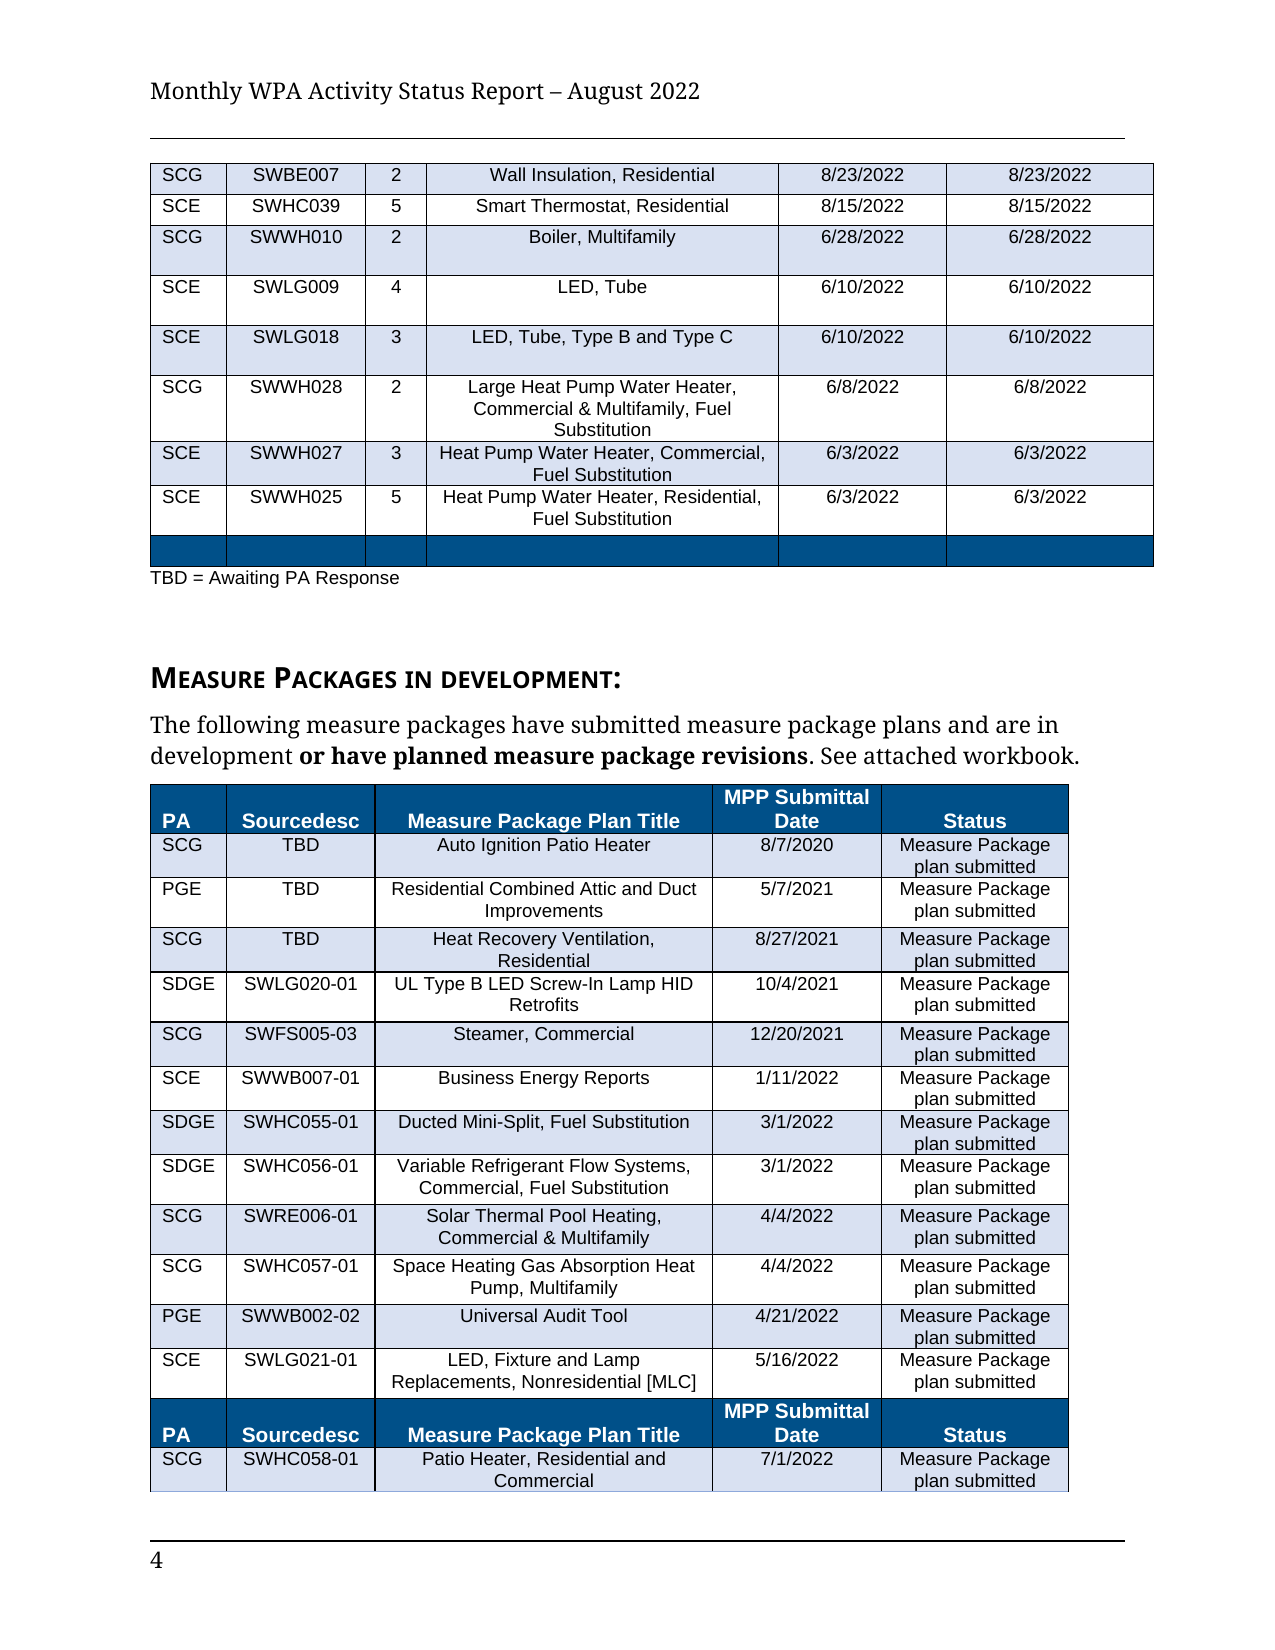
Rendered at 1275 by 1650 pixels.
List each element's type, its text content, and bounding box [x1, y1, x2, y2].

table_cell 2 [366, 164, 426, 194]
table_cell 6/3/2022 [779, 486, 946, 535]
table_cell 6/8/2022 [947, 376, 1153, 441]
table_cell PGE [151, 1305, 226, 1348]
table_cell PA [151, 1399, 226, 1447]
table_cell SWHC055-01 [227, 1111, 374, 1154]
table_cell 3 [366, 326, 426, 375]
table_cell 6/10/2022 [947, 326, 1153, 375]
table_cell Heat Recovery Ventilation, Residential [376, 928, 712, 971]
table_cell LED, Tube [427, 276, 778, 325]
table_cell SDGE [151, 1155, 226, 1204]
text TBD = Awaiting PA Response [150, 567, 1125, 589]
table_cell SWWH010 [227, 226, 365, 275]
table_cell TBD [227, 878, 374, 927]
table_cell 6/28/2022 [779, 226, 946, 275]
table_cell 8/23/2022 [779, 164, 946, 194]
table_cell TBD [227, 834, 374, 877]
table_cell UL Type B LED Screw-In Lamp HID Retrofits [376, 973, 712, 1021]
table_cell SDGE [151, 1111, 226, 1154]
table_cell Measure Package Plan Title [376, 1399, 712, 1447]
table_cell Heat Pump Water Heater, Residential, Fuel Substitution [427, 486, 778, 535]
table_cell Auto Ignition Patio Heater [376, 834, 712, 877]
table_cell 3/1/2022 [713, 1155, 881, 1204]
subtitle Measure Packages in development: [150, 657, 1125, 697]
table_cell SCG [151, 1255, 226, 1304]
table_cell Measure Package plan submitted [882, 1305, 1068, 1348]
table_cell LED, Fixture and Lamp Replacements, Nonresidential [MLC] [376, 1349, 712, 1398]
table_cell Business Energy Reports [376, 1067, 712, 1110]
table_cell SWLG009 [227, 276, 365, 325]
table_cell SCE [151, 486, 226, 535]
text The following measure packages have submitted measure package plans and are in development or have planned measure package revisions. See attached workbook. [150, 709, 1125, 772]
table_cell SCG [151, 1023, 226, 1066]
table_cell Status [882, 1399, 1068, 1447]
table_cell Wall Insulation, Residential [427, 164, 778, 194]
table_cell Measure Package plan submitted [882, 1067, 1068, 1110]
table_cell Measure Package plan submitted [882, 878, 1068, 927]
table_cell 3 [366, 442, 426, 485]
table_cell 5/16/2022 [713, 1349, 881, 1398]
table_cell Large Heat Pump Water Heater, Commercial & Multifamily, Fuel Substitution [427, 376, 778, 441]
table_cell PGE [151, 878, 226, 927]
table_cell SWHC058-01 [227, 1448, 374, 1491]
table_cell Measure Package plan submitted [882, 1255, 1068, 1304]
table_cell SCE [151, 1349, 226, 1398]
table_cell SCE [151, 1067, 226, 1110]
table_cell SCE [151, 442, 226, 485]
table_cell SWLG021-01 [227, 1349, 374, 1398]
table_cell 5 [366, 195, 426, 225]
table_cell SCG [151, 164, 226, 194]
table_cell 6/3/2022 [947, 486, 1153, 535]
table_cell 4/4/2022 [713, 1205, 881, 1254]
table_cell SCE [151, 276, 226, 325]
table_cell 6/28/2022 [947, 226, 1153, 275]
table_cell 4/21/2022 [713, 1305, 881, 1348]
table_cell [947, 536, 1153, 566]
table_cell 8/27/2021 [713, 928, 881, 971]
table_cell Sourcedesc [227, 1399, 374, 1447]
table_cell Smart Thermostat, Residential [427, 195, 778, 225]
table_cell 4 [366, 276, 426, 325]
table_cell Measure Package plan submitted [882, 1205, 1068, 1254]
table_cell SWRE006-01 [227, 1205, 374, 1254]
table_cell [151, 536, 226, 566]
table_cell SCG [151, 928, 226, 971]
table_cell 6/10/2022 [779, 326, 946, 375]
table_cell 5/7/2021 [713, 878, 881, 927]
table_header MPP Submittal Date [713, 785, 881, 833]
table_cell Measure Package plan submitted [882, 1023, 1068, 1066]
table_cell Measure Package plan submitted [882, 928, 1068, 971]
table_cell Variable Refrigerant Flow Systems, Commercial, Fuel Substitution [376, 1155, 712, 1204]
table_cell 6/10/2022 [947, 276, 1153, 325]
table_cell 6/8/2022 [779, 376, 946, 441]
table_cell SWWB002-02 [227, 1305, 374, 1348]
table_cell SWWB007-01 [227, 1067, 374, 1110]
table_cell Boiler, Multifamily [427, 226, 778, 275]
table_cell SWHC039 [227, 195, 365, 225]
table_cell MPP Submittal Date [713, 1399, 881, 1447]
table_cell SWWH028 [227, 376, 365, 441]
table_cell LED, Tube, Type B and Type C [427, 326, 778, 375]
table_cell SCE [151, 326, 226, 375]
table_cell 8/15/2022 [779, 195, 946, 225]
table_cell Measure Package plan submitted [882, 1111, 1068, 1154]
table_cell 10/4/2021 [713, 973, 881, 1021]
table_cell SWBE007 [227, 164, 365, 194]
table_cell SCG [151, 834, 226, 877]
table_cell SWLG018 [227, 326, 365, 375]
table_cell 4/4/2022 [713, 1255, 881, 1304]
table_cell 1/11/2022 [713, 1067, 881, 1110]
table_cell SCG [151, 1448, 226, 1491]
table_cell SWFS005-03 [227, 1023, 374, 1066]
table_cell Patio Heater, Residential and Commercial [376, 1448, 712, 1491]
table_cell SWWH025 [227, 486, 365, 535]
table_cell SCG [151, 1205, 226, 1254]
table_cell 8/7/2020 [713, 834, 881, 877]
table_cell Measure Package plan submitted [882, 1155, 1068, 1204]
table_cell Ducted Mini-Split, Fuel Substitution [376, 1111, 712, 1154]
table_cell SWHC056-01 [227, 1155, 374, 1204]
table_cell SCG [151, 376, 226, 441]
table_cell [227, 536, 365, 566]
table_cell 7/1/2022 [713, 1448, 881, 1491]
table_cell SDGE [151, 973, 226, 1021]
table_cell 3/1/2022 [713, 1111, 881, 1154]
table_cell 5 [366, 486, 426, 535]
table_cell SWHC057-01 [227, 1255, 374, 1304]
table_cell Measure Package plan submitted [882, 1349, 1068, 1398]
table_cell 6/3/2022 [779, 442, 946, 485]
table_cell SWLG020-01 [227, 973, 374, 1021]
table_cell Heat Pump Water Heater, Commercial, Fuel Substitution [427, 442, 778, 485]
table_cell 12/20/2021 [713, 1023, 881, 1066]
table_cell Solar Thermal Pool Heating, Commercial & Multifamily [376, 1205, 712, 1254]
table_cell 2 [366, 376, 426, 441]
table_header Measure Package Plan Title [376, 785, 712, 833]
table_header PA [151, 785, 226, 833]
table_cell Measure Package plan submitted [882, 834, 1068, 877]
table_cell [427, 536, 778, 566]
table_cell [779, 536, 946, 566]
table_cell Universal Audit Tool [376, 1305, 712, 1348]
table_header Sourcedesc [227, 785, 374, 833]
table_cell SCG [151, 226, 226, 275]
table_cell 8/23/2022 [947, 164, 1153, 194]
table_cell Residential Combined Attic and Duct Improvements [376, 878, 712, 927]
table_cell 2 [366, 226, 426, 275]
table_cell Measure Package plan submitted [882, 973, 1068, 1021]
table_header Status [882, 785, 1068, 833]
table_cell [882, 1448, 1068, 1491]
table_cell TBD [227, 928, 374, 971]
table_cell Steamer, Commercial [376, 1023, 712, 1066]
table_cell [366, 536, 426, 566]
table_cell Space Heating Gas Absorption Heat Pump, Multifamily [376, 1255, 712, 1304]
table_cell SCE [151, 195, 226, 225]
table_cell 6/10/2022 [779, 276, 946, 325]
table_cell 8/15/2022 [947, 195, 1153, 225]
table_cell SWWH027 [227, 442, 365, 485]
table_cell 6/3/2022 [947, 442, 1153, 485]
